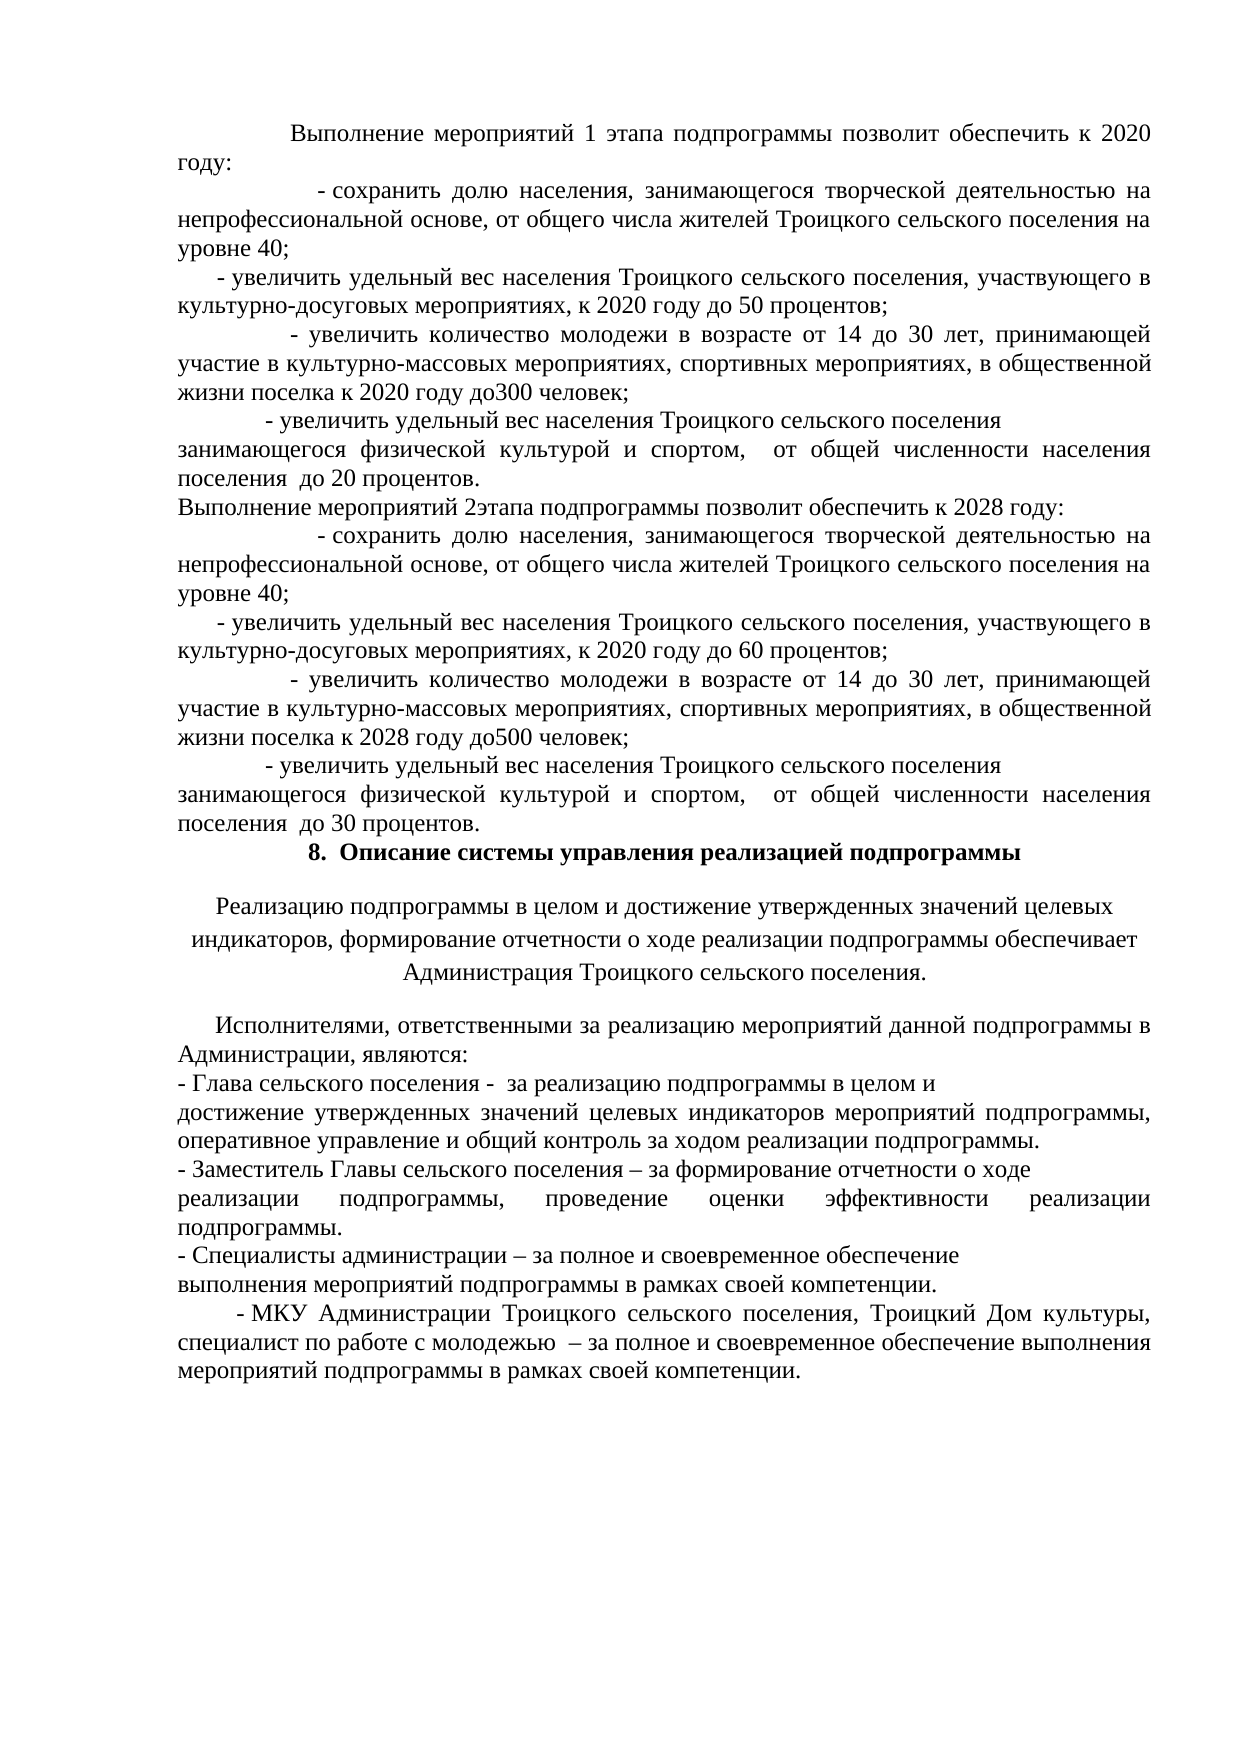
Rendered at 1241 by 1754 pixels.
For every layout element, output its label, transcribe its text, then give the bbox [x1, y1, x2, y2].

text реализации подпрограммы, проведение оценки эффективности реализации подпрограммы. [177, 1183, 1152, 1241]
text - МКУ Администрации Троицкого сельского поселения, Троицкий Дом культуры, специалист по работе с молодежью – за полное и своевременное обеспечение выполнения мероприятий подпрограммы в рамках своей компетенции. [177, 1298, 1152, 1384]
text - сохранить долю населения, занимающегося творческой деятельностью на непрофессиональной основе, от общего числа жителей Троицкого сельского поселения на уровне 40; [177, 176, 1152, 262]
text - сохранить долю населения, занимающегося творческой деятельностью на непрофессиональной основе, от общего числа жителей Троицкого сельского поселения на уровне 40; [177, 521, 1152, 607]
text - увеличить количество молодежи в возрасте от 14 до 30 лет, принимающей участие в культурно-массовых мероприятиях, спортивных мероприятиях, в общественной жизни поселка к 2028 году до500 человек; [177, 664, 1152, 751]
text 8. Описание системы управления реализацией подпрограммы [177, 837, 1152, 866]
text - увеличить удельный вес населения Троицкого сельского поселения, участвующего в культурно-досуговых мероприятиях, к 2020 году до 60 процентов; [177, 607, 1152, 664]
text достижение утвержденных значений целевых индикаторов мероприятий подпрограммы, оперативное управление и общий контроль за ходом реализации подпрограммы. [177, 1097, 1152, 1154]
text Выполнение мероприятий 2этапа подпрограммы позволит обеспечить к 2028 году: [177, 492, 1152, 521]
text - Специалисты администрации – за полное и своевременное обеспечение [177, 1241, 1152, 1269]
text Исполнителями, ответственными за реализацию мероприятий данной подпрограммы в Администрации, являются: [177, 1011, 1152, 1068]
text занимающегося физической культурой и спортом, от общей численности населения поселения до 30 процентов. [177, 779, 1152, 837]
text занимающегося физической культурой и спортом, от общей численности населения поселения до 20 процентов. [177, 434, 1152, 492]
text - увеличить удельный вес населения Троицкого сельского поселения [177, 751, 1152, 779]
text - увеличить количество молодежи в возрасте от 14 до 30 лет, принимающей участие в культурно-массовых мероприятиях, спортивных мероприятиях, в общественной жизни поселка к 2020 году до300 человек; [177, 319, 1152, 406]
text - увеличить удельный вес населения Троицкого сельского поселения, участвующего в культурно-досуговых мероприятиях, к 2020 году до 50 процентов; [177, 262, 1152, 319]
text - увеличить удельный вес населения Троицкого сельского поселения [177, 406, 1152, 434]
text Выполнение мероприятий 1 этапа подпрограммы позволит обеспечить к 2020 году: [177, 118, 1152, 176]
text - Глава сельского поселения - за реализацию подпрограммы в целом и [177, 1068, 1152, 1097]
text выполнения мероприятий подпрограммы в рамках своей компетенции. [177, 1269, 1152, 1298]
text - Заместитель Главы сельского поселения – за формирование отчетности о ходе [177, 1154, 1152, 1183]
text Реализацию подпрограммы в целом и достижение утвержденных значений целевых индикаторов, формирование отчетности о ходе реализации подпрограммы обеспечивает Администрация Троицкого сельского поселения. [177, 891, 1152, 986]
